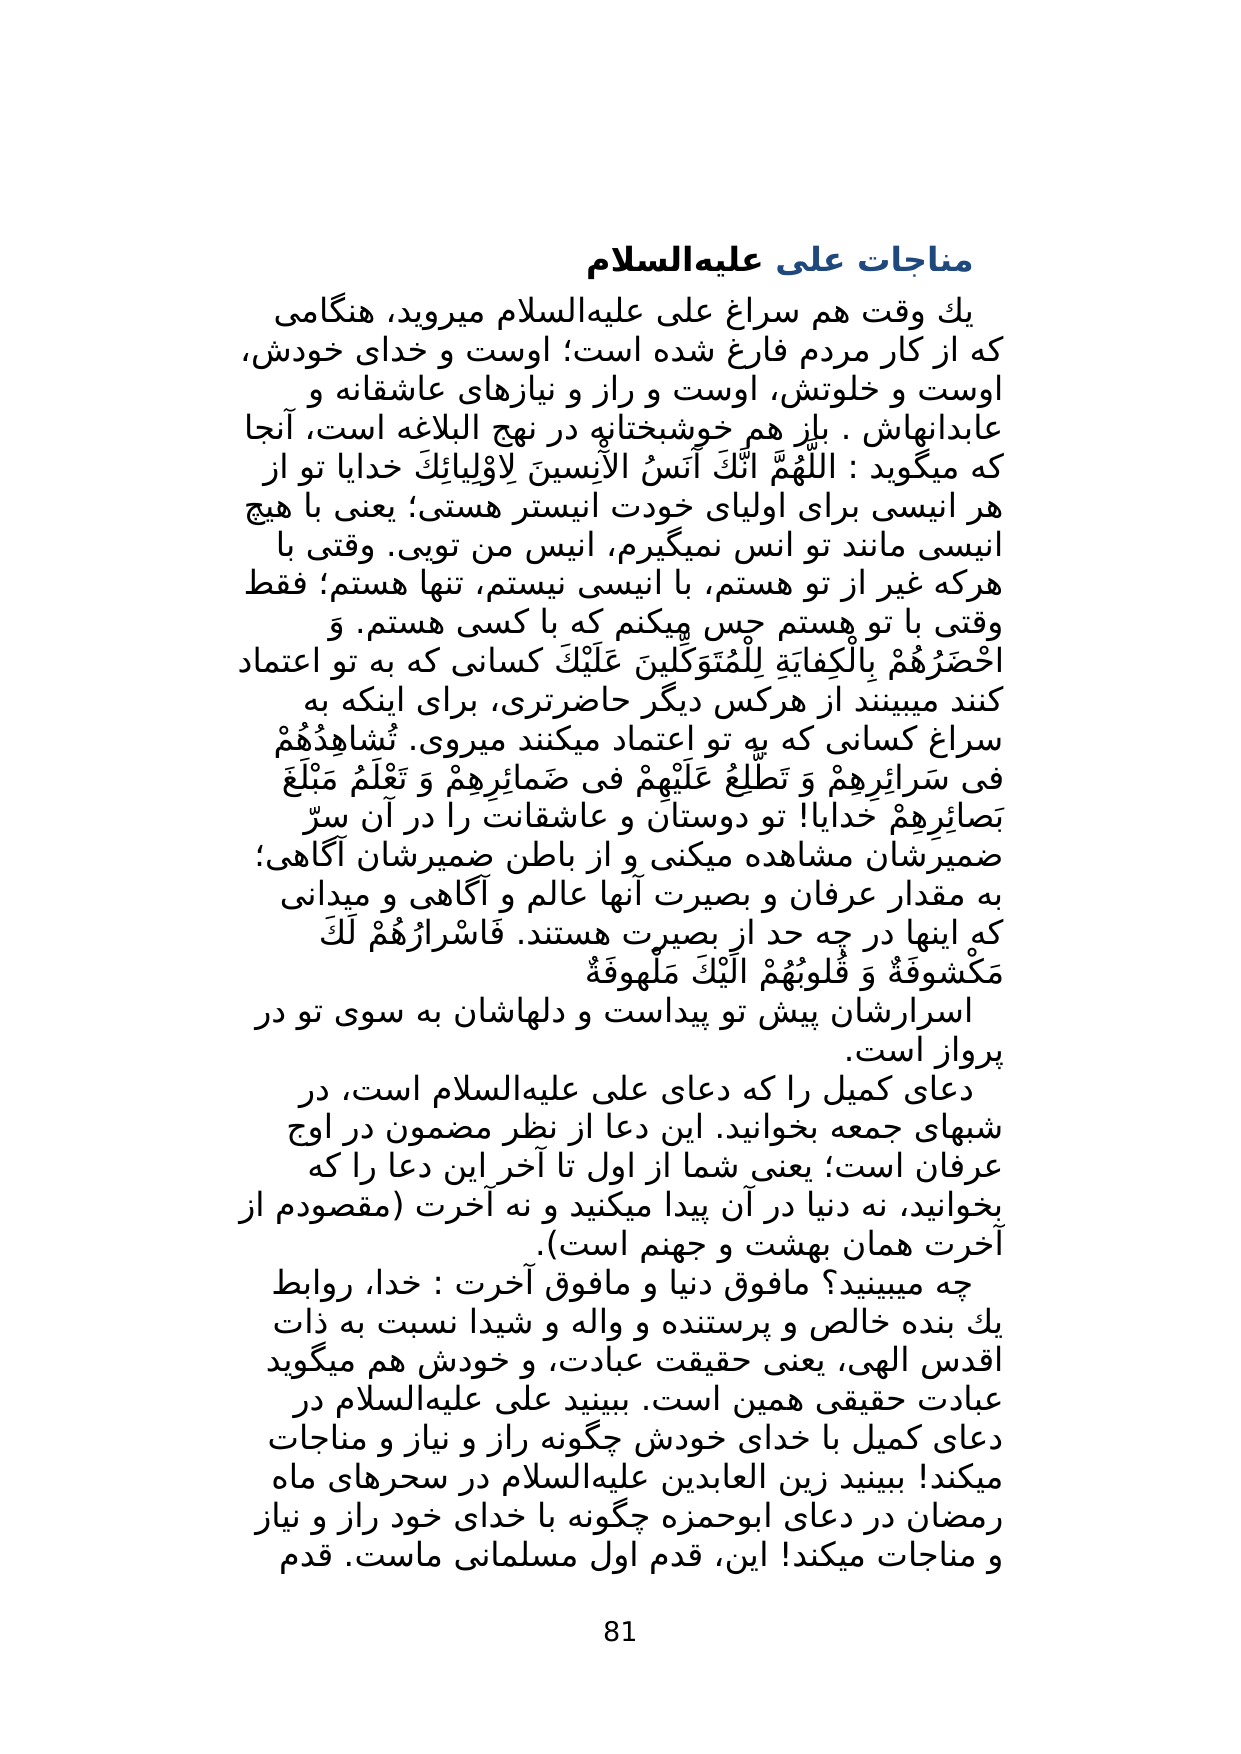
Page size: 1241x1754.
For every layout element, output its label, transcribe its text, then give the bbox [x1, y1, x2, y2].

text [236, 1263, 1004, 1574]
text يك وقت هم سراغ علی عليه‌السلام می‏رويد، هنگامی كه از كار مردم فارغ شده است؛ اوست و خدای خودش، اوست و خلوتش، اوست و راز و نيازهای عاشقانه و عابدانه‏اش . باز هم خوشبختانه در نهج البلاغه است، آنجا كه می‏گويد : اللَّهُمَّ انَّكَ آنَسُ الآْنِسينَ لِاوْلِيائِكَ خدايا تو از هر انيسی برای اوليای خودت انيس‏تر هستی؛ يعنی با هيچ انيسی مانند تو انس نمی‏گيرم، انيس من تويی. وقتی با هركه غير از تو هستم، با انيسی نيستم، تنها هستم؛ فقط وقتی با تو هستم حس می‏كنم كه با كسی هستم. وَ احْضَرُهُمْ بِالْكِفايَةِ لِلْمُتَوَكِّلينَ عَلَيْكَ كسانی كه به تو اعتماد كنند می‏بينند از هركس ديگر حاضرتری، برای اينكه به سراغ كسانی كه به تو اعتماد می‏كنند می‏روی. تُشاهِدُهُمْ فی سَرائِرِهِمْ وَ تَطَّلِعُ عَلَيْهِمْ فی ضَمائِرِهِمْ وَ تَعْلَمُ مَبْلَغَ بَصائِرِهِمْ خدايا! تو دوستان و عاشقانت را در آن سرّ ضميرشان مشاهده می‏كنی و از باطن ضميرشان آگاهی؛ به مقدار عرفان و بصيرت آنها عالم و آگاهی و می‏دانی كه اينها در چه حد از بصيرت هستند. فَاسْرارُهُمْ لَكَ مَكْشوفَةٌ وَ قُلوبُهُمْ الَيْكَ مَلْهوفَةٌ [236, 292, 1004, 991]
text دعای كميل را كه دعای علی عليه‌السلام است، در شبهای جمعه بخوانيد. اين دعا از نظر مضمون در اوج عرفان است؛ يعنی شما از اول تا آخر اين دعا را كه بخوانيد، نه دنيا در آن پيدا می‏كنيد و نه آخرت (مقصودم از آخرت همان بهشت و جهنم است). [236, 1069, 1004, 1263]
subtitle مناجات علی عليه‌السلام ‏ [236, 241, 1004, 279]
text اسرارشان پيش تو پيداست و دلهاشان به سوی تو در پرواز است. [236, 991, 1004, 1069]
